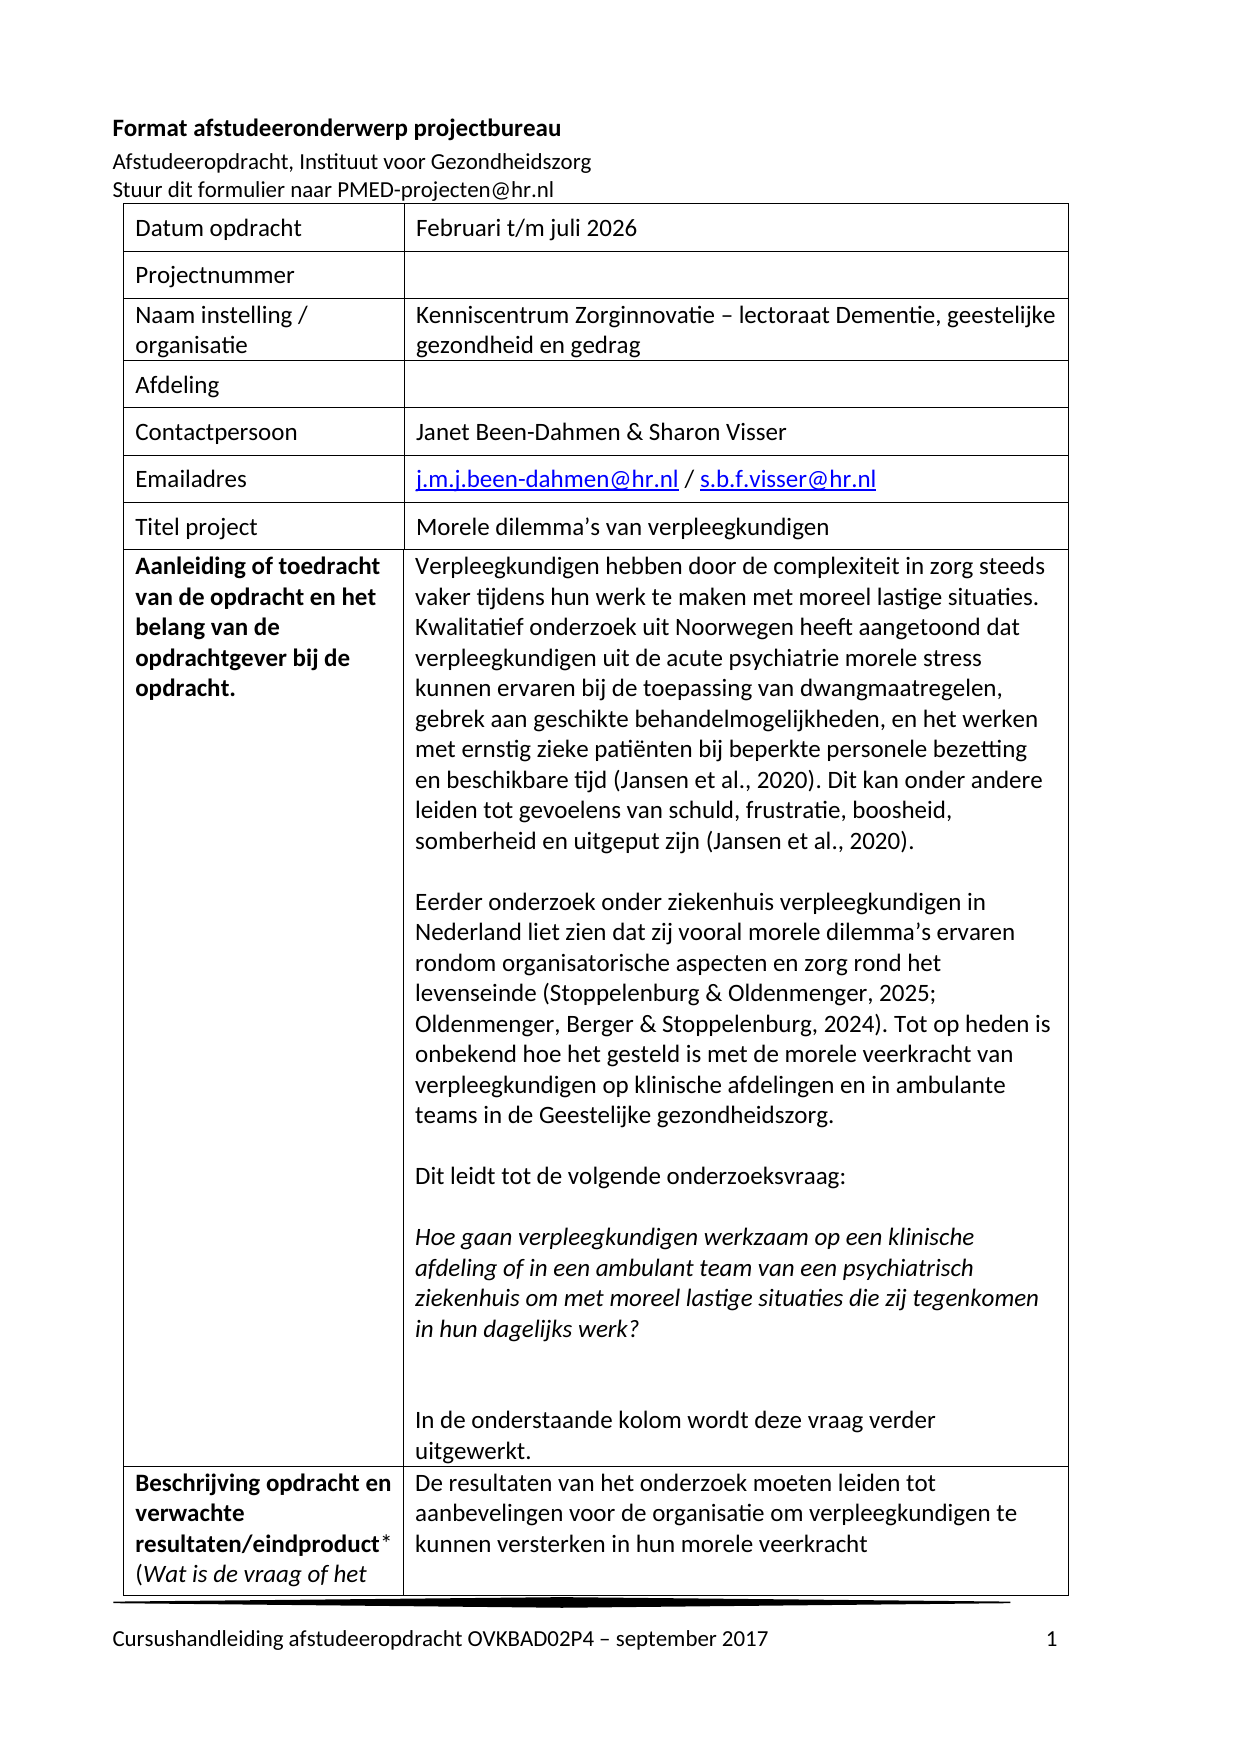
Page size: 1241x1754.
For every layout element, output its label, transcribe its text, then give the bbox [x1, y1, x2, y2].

table_cell [405, 361, 1068, 407]
table_cell Verpleegkundigen hebben door de complexiteit in zorg steeds vaker tijdens hun werk te maken met moreel lastige situaties. Kwalitatief onderzoek uit Noorwegen heeft aangetoond dat verpleegkundigen uit de acute psychiatrie morele stress kunnen ervaren bij de toepassing van dwangmaatregelen, gebrek aan geschikte behandelmogelijkheden, en het werken met ernstig zieke patiënten bij beperkte personele bezetting en beschikbare tijd (Jansen et al., 2020). Dit kan onder andere leiden tot gevoelens van schuld, frustratie, boosheid, somberheid en uitgeput zijn (Jansen et al., 2020). Eerder onderzoek onder ziekenhuis verpleegkundigen in Nederland liet zien dat zij vooral morele dilemma’s ervaren rondom organisatorische aspecten en zorg rond het levenseinde (Stoppelenburg & Oldenmenger, 2025; Oldenmenger, Berger & Stoppelenburg, 2024). Tot op heden is onbekend hoe het gesteld is met de morele veerkracht van verpleegkundigen op klinische afdelingen en in ambulante teams in de Geestelijke gezondheidszorg. Dit leidt tot de volgende onderzoeksvraag: Hoe gaan verpleegkundigen werkzaam op een klinische afdeling of in een ambulant team van een psychiatrisch ziekenhuis om met moreel lastige situaties die zij tegenkomen in hun dagelijks werk? In de onderstaande kolom wordt deze vraag verder uitgewerkt. [404, 550, 1068, 1466]
table_cell Kenniscentrum Zorginnovatie – lectoraat Dementie, geestelijke gezondheid en gedrag [405, 299, 1068, 360]
table_cell Afdeling [124, 361, 404, 407]
text Afstudeeropdracht, Instituut voor Gezondheidszorg [112, 147, 1128, 175]
table_header Februari t/m juli 2026 [405, 204, 1068, 251]
text Format afstudeeronderwerp projectbureau [112, 112, 1128, 143]
table_header Datum opdracht [124, 204, 404, 251]
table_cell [404, 1467, 1068, 1595]
table_cell Naam instelling / organisatie [124, 299, 404, 360]
table_cell Emailadres [124, 456, 404, 502]
text Stuur dit formulier naar PMED-projecten@hr.nl [112, 175, 1128, 203]
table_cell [124, 1467, 403, 1595]
table_cell Aanleiding of toedracht van de opdracht en het belang van de opdrachtgever bij de opdracht. [124, 550, 403, 1466]
table_cell Titel project [124, 503, 404, 549]
table_cell j.m.j.been-dahmen@hr.nl / s.b.f.visser@hr.nl [405, 456, 1068, 502]
table_cell [405, 252, 1068, 298]
table_cell Morele dilemma’s van verpleegkundigen [405, 503, 1068, 549]
table_cell Projectnummer [124, 252, 404, 298]
table_cell Contactpersoon [124, 408, 404, 454]
table_cell Janet Been-Dahmen & Sharon Visser [405, 408, 1068, 454]
